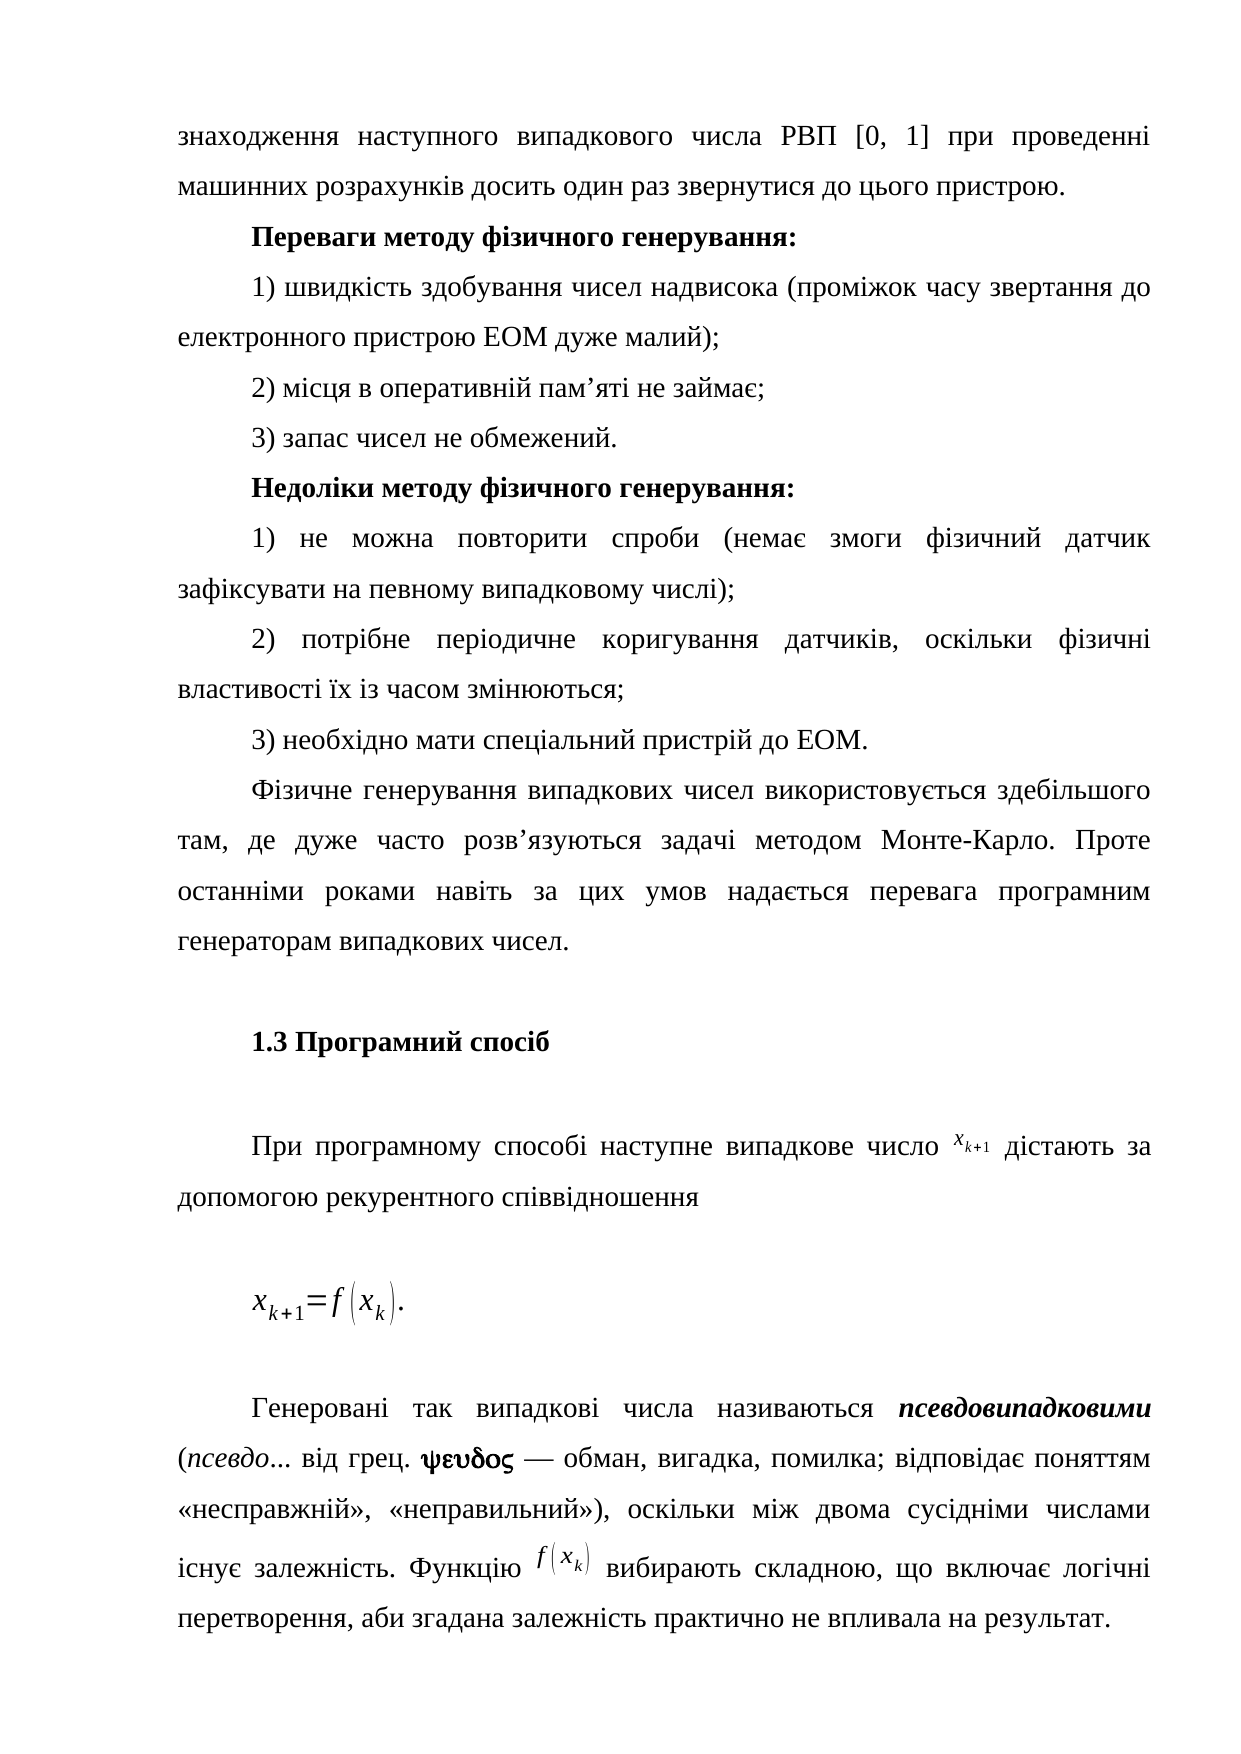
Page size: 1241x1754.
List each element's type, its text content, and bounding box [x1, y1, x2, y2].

text 1) не можна повторити спроби (немає змоги фізичний датчик зафіксувати на певному випадковому числі); [177, 521, 1152, 604]
text При програмному способі наступне випадкове число дістають за допомогою рекурентного співвідношення [177, 1124, 1152, 1212]
text Генеровані так випадкові числа називаються псевдовипадковими (псевдо... від грец. — обман, вигадка, помилка; відповідає поняттям «несправжній», «неправильний»), оскільки між двома сусідніми числами існує залежність. Функцію вибирають складною, що включає логічні перетворення, аби згадана залежність практично не впливала на результат. [177, 1390, 1152, 1633]
text 3) запас чисел не обмежений. [177, 420, 1152, 453]
text 2) потрібне періодичне коригування датчиків, оскільки фізичні властивості їх із часом змінюються; [177, 621, 1152, 705]
text Недоліки методу фізичного генерування: [177, 470, 1152, 504]
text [177, 118, 1152, 202]
text Фізичне генерування випадкових чисел використовується здебільшого там, де дуже часто розв’язуються задачі методом Монте-Карло. Проте останніми роками навіть за цих умов надається перевага програмним генераторам випадкових чисел. [177, 772, 1152, 957]
text 3) необхідно мати спеціальний пристрій до ЕОМ. [177, 722, 1152, 755]
text Переваги методу фізичного генерування: [177, 219, 1152, 252]
text 1.3 Програмний спосіб [177, 1024, 1152, 1057]
text 2) місця в оперативній пам’яті не займає; [177, 370, 1152, 403]
text 1) швидкість здобування чисел надвисока (проміжок часу звертання до електронного пристрою ЕОМ дуже малий); [177, 269, 1152, 353]
